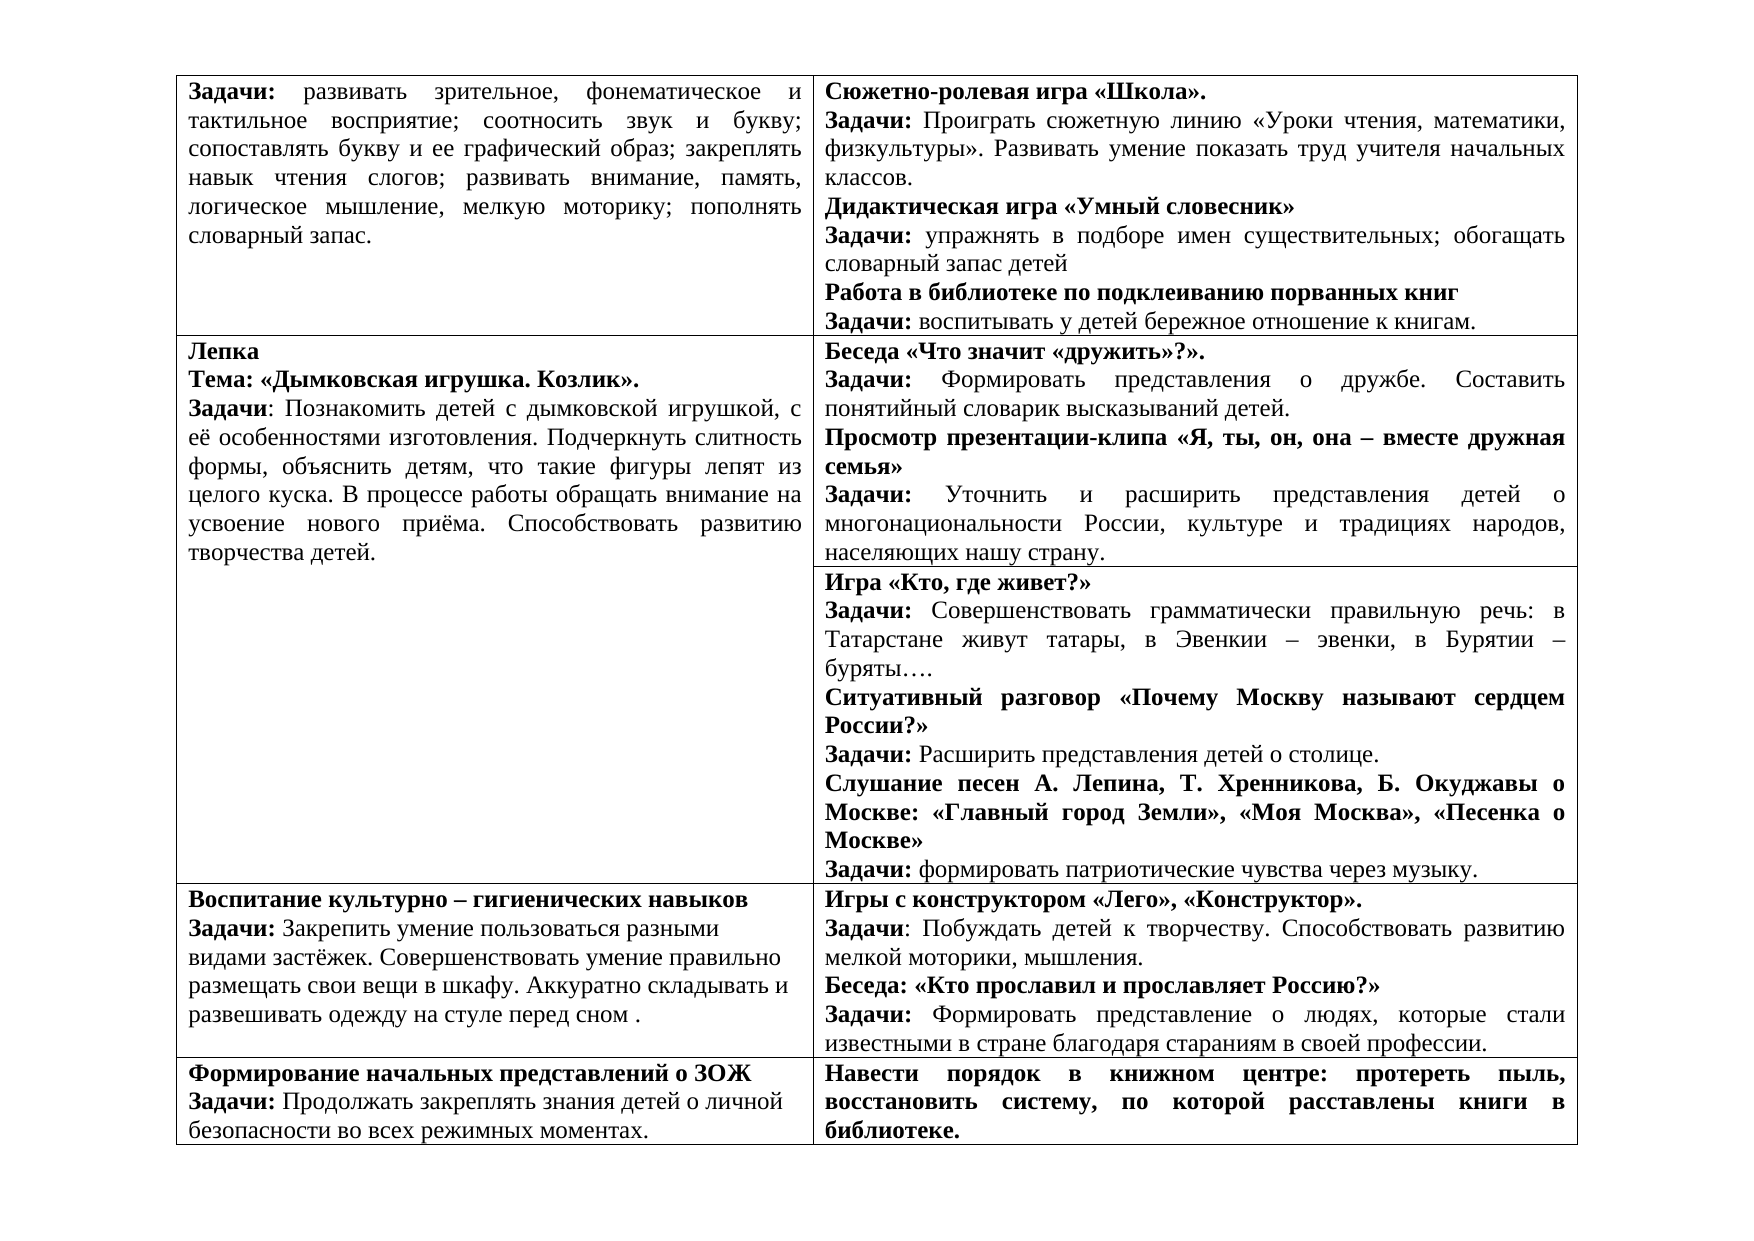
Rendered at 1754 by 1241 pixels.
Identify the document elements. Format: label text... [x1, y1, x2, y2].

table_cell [814, 76, 1577, 335]
table_cell Игры с конструктором «Лего», «Конструктор». Задачи: Побуждать детей к творчеству. Способствовать развитию мелкой моторики, мышления. Беседа: «Кто прославил и прославляет Россию?» Задачи: Формировать представление о людях, которые стали известными в стране благодаря стараниям в своей профессии. [814, 884, 1577, 1057]
table_cell Воспитание культурно – гигиенических навыков Задачи: Закрепить умение пользоваться разными видами застёжек. Совершенствовать умение правильно размещать свои вещи в шкафу. Аккуратно складывать и развешивать одежду на стуле перед сном . [177, 884, 813, 1057]
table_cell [177, 1058, 813, 1144]
table_cell Лепка Тема: «Дымковская игрушка. Козлик». Задачи: Познакомить детей с дымковской игрушкой, с её особенностями изготовления. Подчеркнуть слитность формы, объяснить детям, что такие фигуры лепят из целого куска. В процессе работы обращать внимание на усвоение нового приёма. Способствовать развитию творчества детей. [177, 336, 813, 883]
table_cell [177, 76, 813, 335]
table_cell Беседа «Что значит «дружить»?». Задачи: Формировать представления о дружбе. Составить понятийный словарик высказываний детей. Просмотр презентации-клипа «Я, ты, он, она – вместе дружная семья» Задачи: Уточнить и расширить представления детей о многонациональности России, культуре и традициях народов, населяющих нашу страну. [814, 336, 1577, 566]
table_cell Игра «Кто, где живет?» Задачи: Совершенствовать грамматически правильную речь: в Татарстане живут татары, в Эвенкии – эвенки, в Бурятии – буряты…. Ситуативный разговор «Почему Москву называют сердцем России?» Задачи: Расширить представления детей о столице. Слушание песен А. Лепина, Т. Хренникова, Б. Окуджавы о Москве: «Главный город Земли», «Моя Москва», «Песенка о Москве» Задачи: формировать патриотические чувства через музыку. [814, 567, 1577, 883]
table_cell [814, 1058, 1577, 1144]
